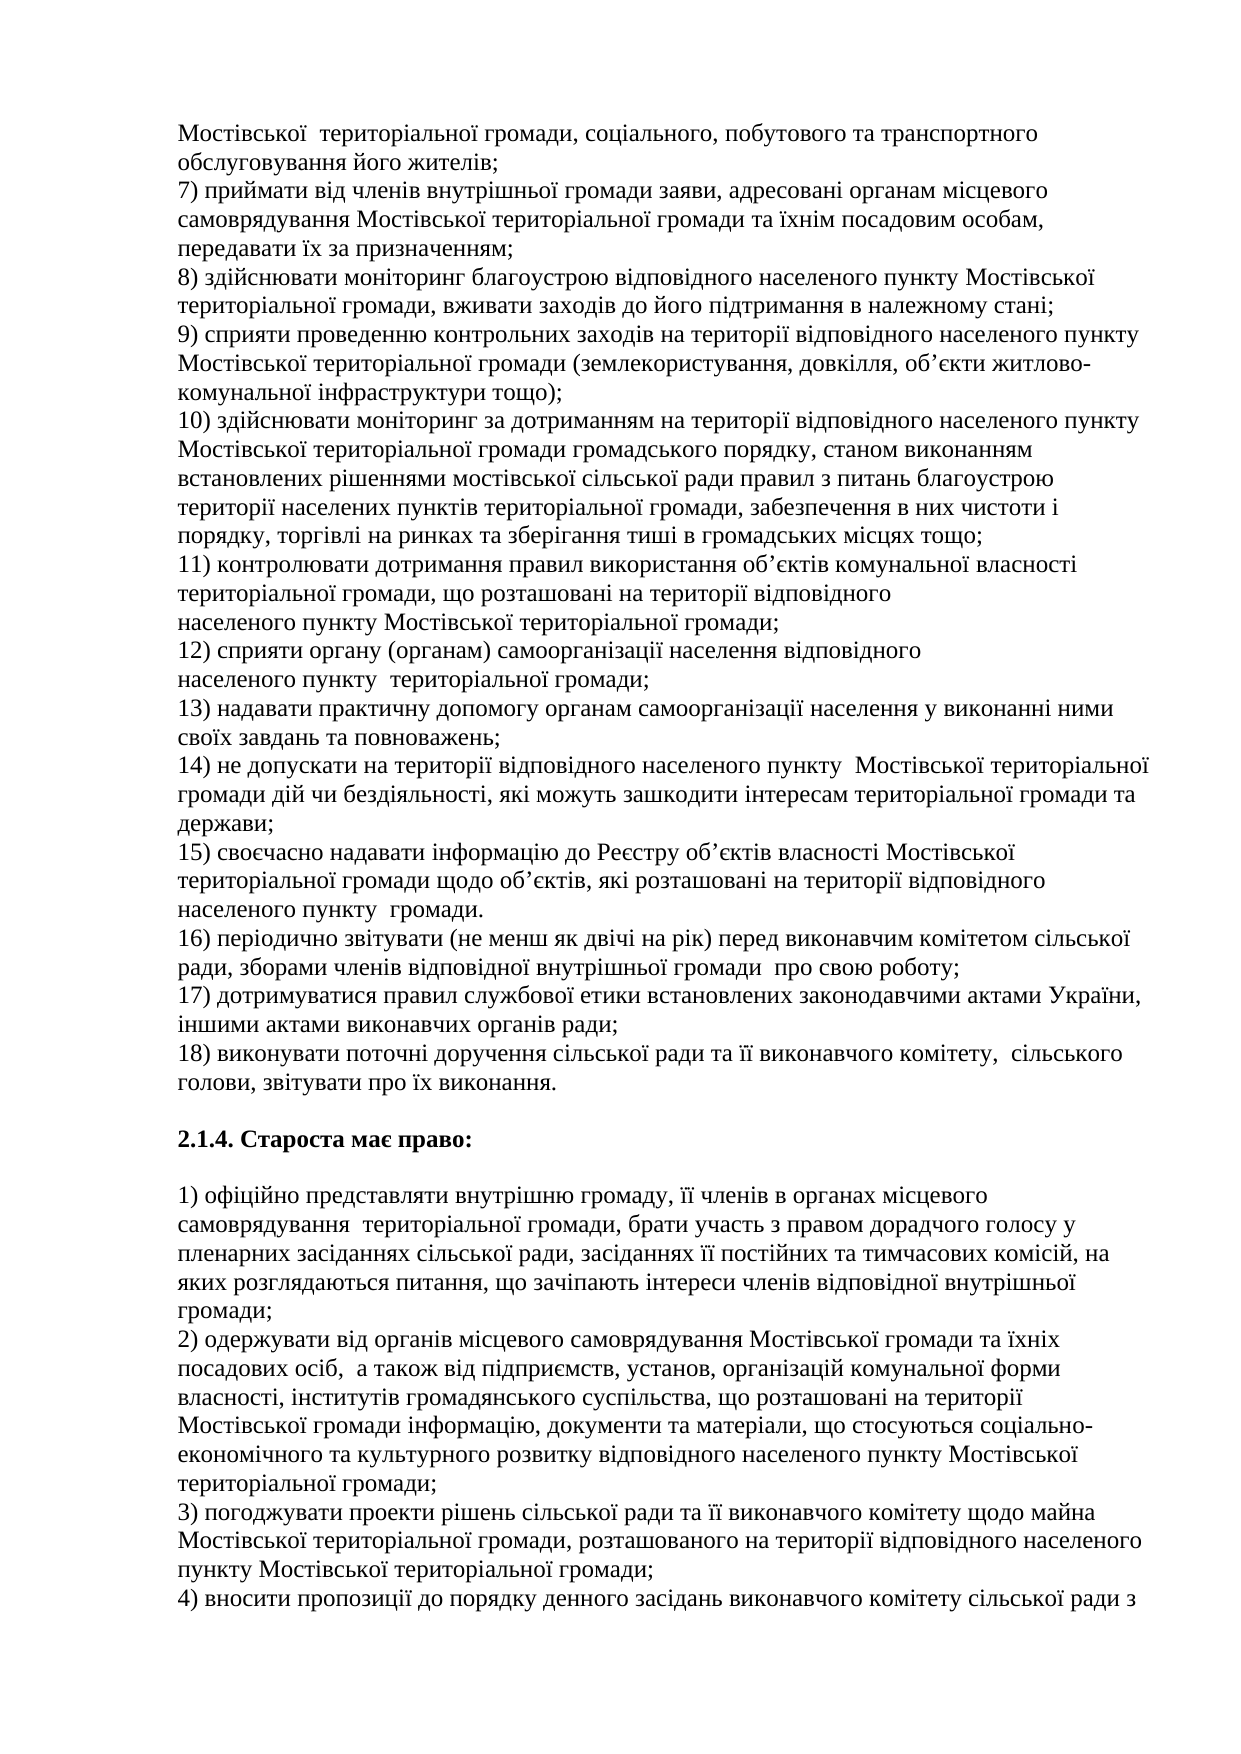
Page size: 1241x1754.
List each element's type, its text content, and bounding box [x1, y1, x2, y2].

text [177, 118, 1152, 1124]
text 2.1.4. Староста має право: [177, 1124, 1152, 1180]
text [177, 1180, 1152, 1612]
